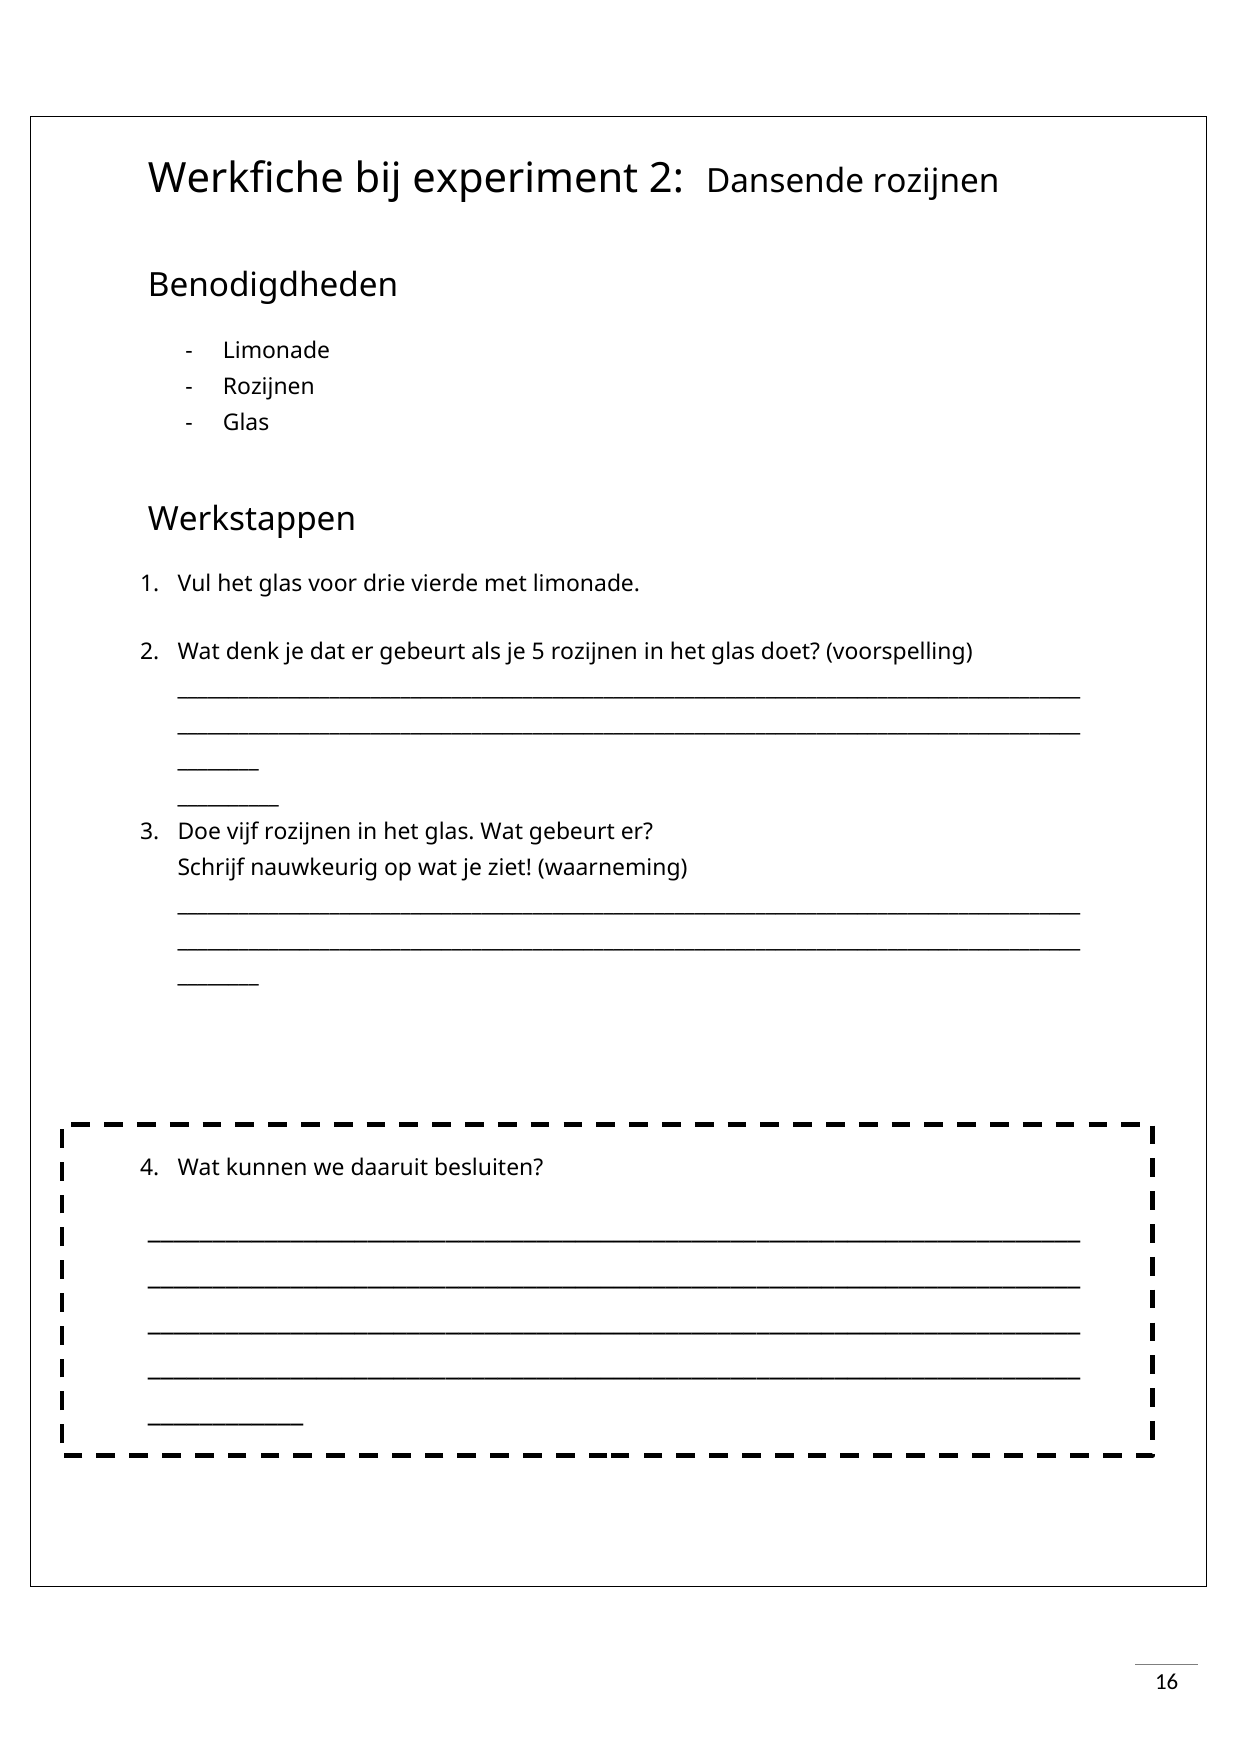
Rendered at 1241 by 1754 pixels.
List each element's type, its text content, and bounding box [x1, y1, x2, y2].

list Glas [185, 406, 1093, 469]
text Werkstappen [148, 494, 1093, 540]
list Limonade [185, 334, 1093, 365]
text ____________________________________________________________________________________________________________________________________________________________________________________________________________________________________________________________________________________________________________ [148, 1208, 1093, 1430]
list Doe vijf rozijnen in het glas. Wat gebeurt er? Schrijf nauwkeurig op wat je ziet! (waarneming) [140, 815, 1093, 882]
list __________________________________________________________________________________________________________________________________________________________________________________________ [177, 887, 1093, 990]
list __________________________________________________________________________________________________________________________________________________________________________________________ __________ [177, 671, 1093, 810]
text Werkfiche bij experiment 2: Dansende rozijnen [148, 148, 1093, 204]
list Wat kunnen we daaruit besluiten? [140, 1151, 1093, 1182]
list Vul het glas voor drie vierde met limonade. [140, 567, 1093, 631]
text Benodigdheden [148, 261, 1093, 306]
list Rozijnen [185, 370, 1093, 401]
list Wat denk je dat er gebeurt als je 5 rozijnen in het glas doet? (voorspelling) [140, 635, 1093, 666]
